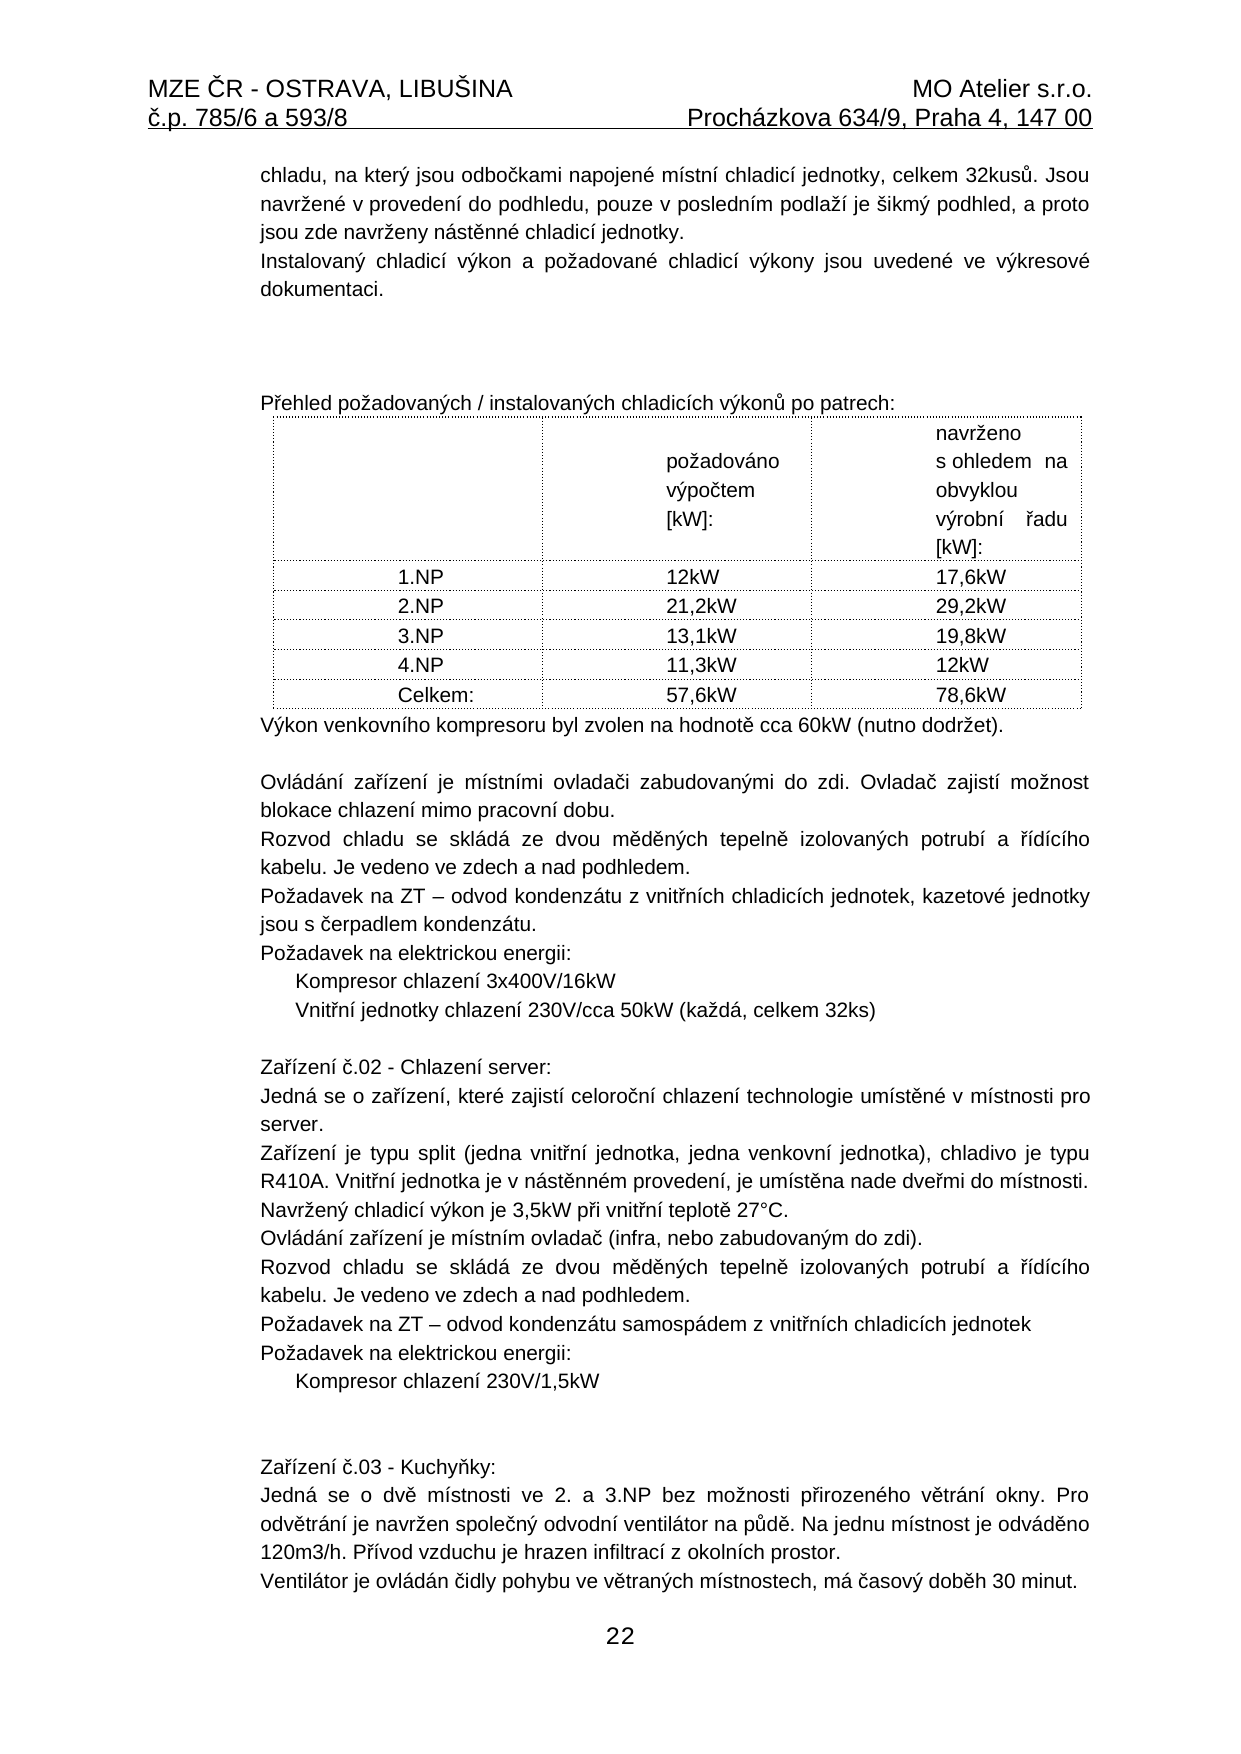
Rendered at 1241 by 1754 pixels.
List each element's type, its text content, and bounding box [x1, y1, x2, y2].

table_header [274, 416, 542, 560]
text Požadavek na elektrickou energii: [260, 1337, 1091, 1366]
table_cell 29,2kW [812, 590, 1081, 619]
table_cell 13,1kW [542, 619, 812, 649]
table_cell 57,6kW [542, 679, 812, 708]
table_cell 12kW [542, 560, 812, 590]
text Rozvod chladu se skládá ze dvou měděných tepelně izolovaných potrubí a řídícího kabelu. Je vedeno ve zdech a nad podhledem. [260, 1251, 1091, 1308]
table_cell 17,6kW [812, 560, 1081, 590]
text Ovládání zařízení je místním ovladač (infra, nebo zabudovaným do zdi). [260, 1223, 1091, 1251]
table_cell 78,6kW [812, 679, 1081, 708]
text Kompresor chlazení 3x400V/16kW [260, 966, 1091, 994]
text Vnitřní jednotky chlazení 230V/cca 50kW (každá, celkem 32ks) [260, 994, 1091, 1023]
text Požadavek na ZT – odvod kondenzátu z vnitřních chladicích jednotek, kazetové jednotky jsou s čerpadlem kondenzátu. [260, 880, 1091, 937]
text Požadavek na elektrickou energii: [260, 937, 1091, 966]
table_cell 4.NP [274, 649, 542, 678]
text Zařízení č.03 - Kuchyňky: [260, 1451, 1091, 1480]
table_cell 3.NP [274, 619, 542, 649]
text Instalovaný chladicí výkon a požadované chladicí výkony jsou uvedené ve výkresové dokumentaci. [260, 245, 1091, 302]
text Zařízení je typu split (jedna vnitřní jednotka, jedna venkovní jednotka), chladivo je typu R410A. Vnitřní jednotka je v nástěnném provedení, je umístěna nade dveřmi do místnosti. [260, 1137, 1091, 1194]
table_header navrženo s ohledem na obvyklou výrobní řadu [kW]: [812, 416, 1081, 560]
text Výkon venkovního kompresoru byl zvolen na hodnotě cca 60kW (nutno dodržet). [260, 709, 1091, 738]
table_cell 1.NP [274, 560, 542, 590]
text Navržený chladicí výkon je 3,5kW při vnitřní teplotě 27°C. [260, 1194, 1091, 1223]
text Požadavek na ZT – odvod kondenzátu samospádem z vnitřních chladicích jednotek [260, 1308, 1091, 1337]
table_cell Celkem: [274, 679, 542, 708]
table_cell 19,8kW [812, 619, 1081, 649]
text Kompresor chlazení 230V/1,5kW [260, 1366, 1091, 1394]
text Zařízení č.02 - Chlazení server: [260, 1052, 1091, 1080]
text Jedná se o zařízení, které zajistí celoroční chlazení technologie umístěné v místnosti pro server. [260, 1080, 1091, 1137]
text Jedná se o dvě místnosti ve 2. a 3.NP bez možnosti přirozeného větrání okny. Pro odvětrání je navržen společný odvodní ventilátor na půdě. Na jednu místnost je odváděno 120m3/h. Přívod vzduchu je hrazen infiltrací z okolních prostor. [260, 1480, 1091, 1565]
text Přehled požadovaných / instalovaných chladicích výkonů po patrech: [260, 388, 1091, 416]
text Ventilátor je ovládán čidly pohybu ve větraných místnostech, má časový doběh 30 minut. [260, 1565, 1091, 1594]
text Ovládání zařízení je místními ovladači zabudovanými do zdi. Ovladač zajistí možnost blokace chlazení mimo pracovní dobu. [260, 766, 1091, 823]
table_cell 21,2kW [542, 590, 812, 619]
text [260, 159, 1091, 245]
text Rozvod chladu se skládá ze dvou měděných tepelně izolovaných potrubí a řídícího kabelu. Je vedeno ve zdech a nad podhledem. [260, 823, 1091, 880]
table_header požadováno výpočtem [kW]: [542, 416, 812, 560]
table_cell 12kW [812, 649, 1081, 678]
table_cell 11,3kW [542, 649, 812, 678]
table_cell 2.NP [274, 590, 542, 619]
